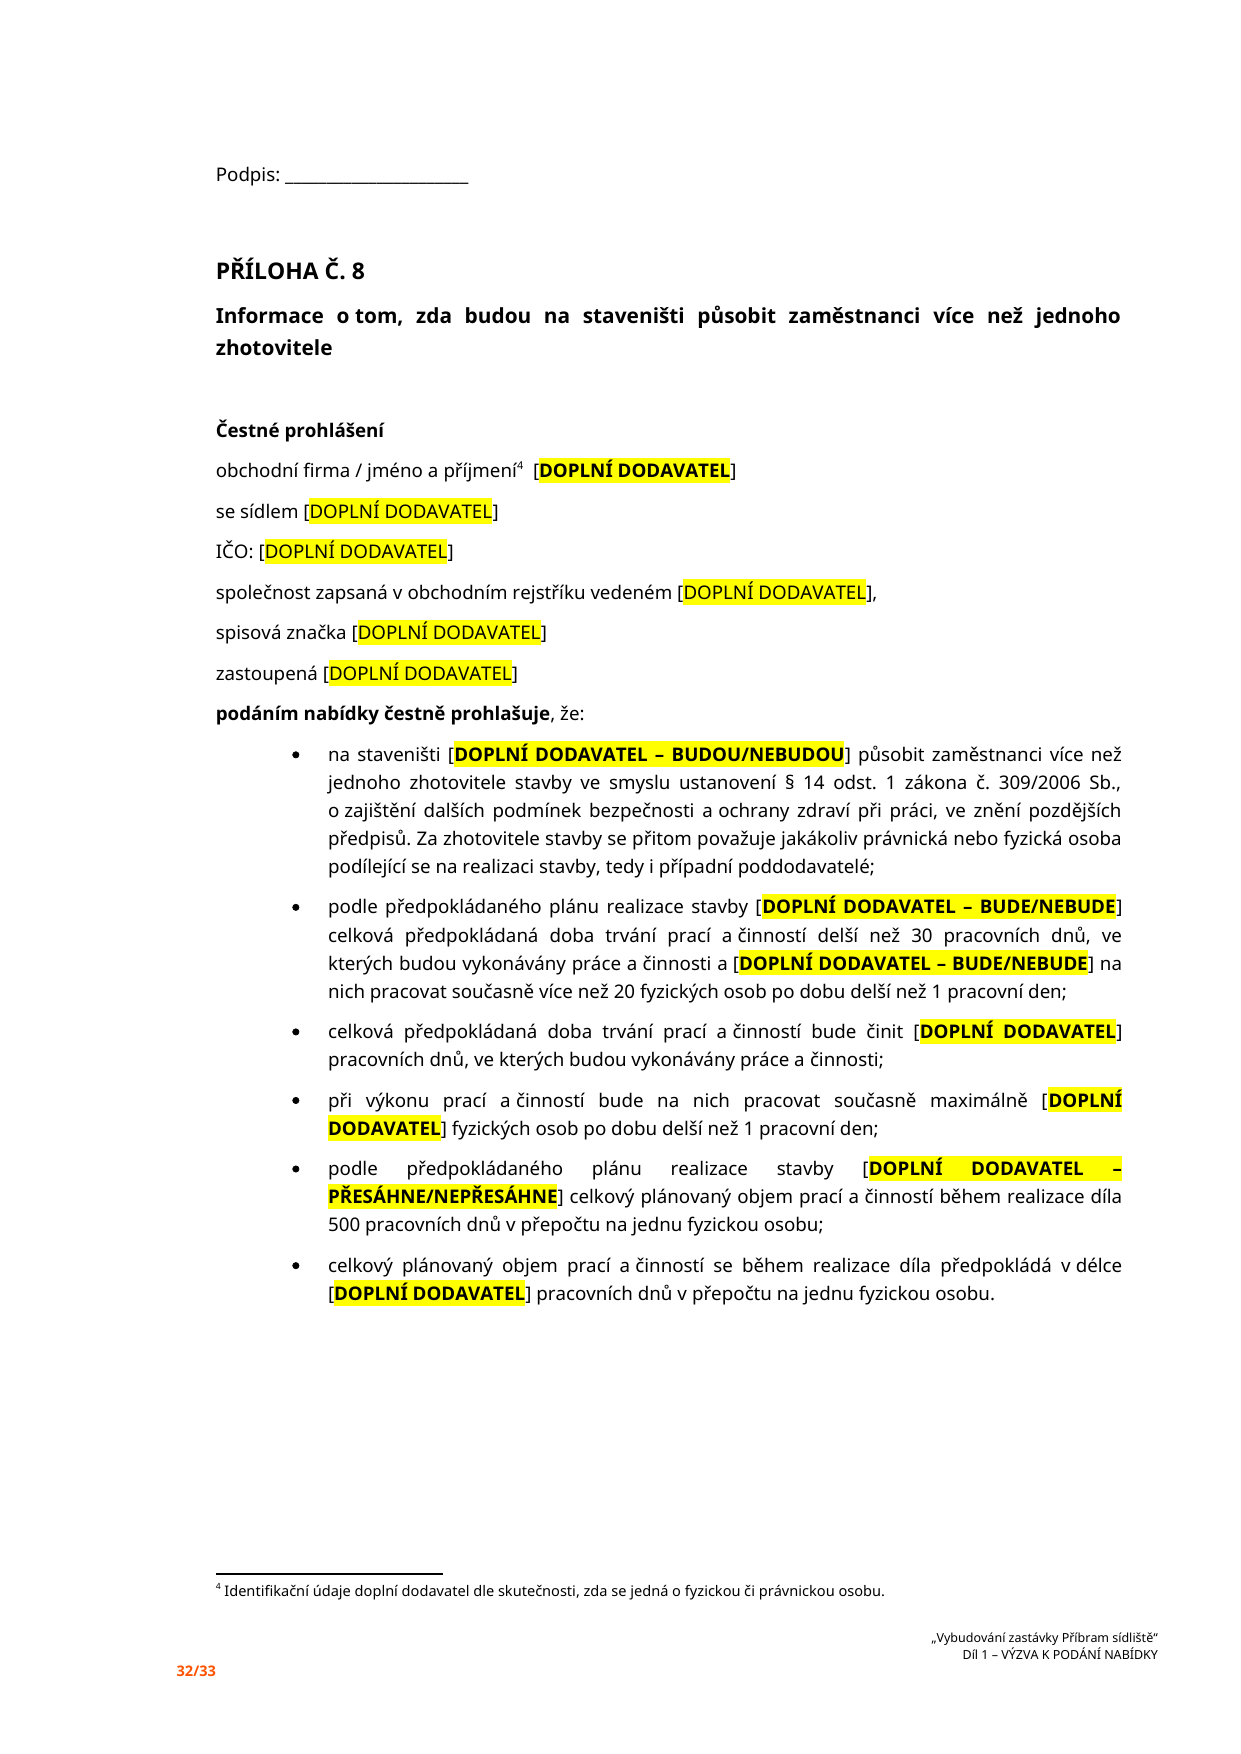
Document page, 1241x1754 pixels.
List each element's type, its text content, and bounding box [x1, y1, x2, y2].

text celková předpokládaná doba trvání prací a činností bude činit [DOPLNÍ DODAVATEL] pracovních dnů, ve kterých budou vykonávány práce a činnosti; [292, 1018, 1122, 1072]
text podle předpokládaného plánu realizace stavby [DOPLNÍ DODAVATEL – PŘESÁHNE/NEPŘESÁHNE] celkový plánovaný objem prací a činností během realizace díla 500 pracovních dnů v přepočtu na jednu fyzickou osobu; [292, 1156, 1122, 1237]
text zastoupená [DOPLNÍ DODAVATEL] [512, 660, 1122, 686]
text se sídlem [DOPLNÍ DODAVATEL] [216, 498, 309, 524]
text obchodní firma / jméno a příjmení [DOPLNÍ DODAVATEL] [730, 458, 1122, 483]
text Informace o tom, zda budou na staveništi působit zaměstnanci více než jednoho zhotovitele [216, 302, 1122, 361]
text na staveništi [DOPLNÍ DODAVATEL – BUDOU/NEBUDOU] působit zaměstnanci více než jednoho zhotovitele stavby ve smyslu ustanovení § 14 odst. 1 zákona č. 309/2006 Sb., o zajištění dalších podmínek bezpečnosti a ochrany zdraví při práci, ve znění pozdějších předpisů. Za zhotovitele stavby se přitom považuje jakákoliv právnická nebo fyzická osoba podílející se na realizaci stavby, tedy i případní poddodavatelé; [292, 741, 1122, 879]
text se sídlem [DOPLNÍ DODAVATEL] [492, 498, 1122, 524]
text Podpis: ______________________ [216, 161, 1122, 187]
text zastoupená [DOPLNÍ DODAVATEL] [216, 660, 329, 686]
text podáním nabídky čestně prohlašuje, že: [216, 701, 1122, 726]
text při výkonu prací a činností bude na nich pracovat současně maximálně [DOPLNÍ DODAVATEL] fyzických osob po dobu delší než 1 pracovní den; [292, 1087, 1122, 1141]
text spisová značka [DOPLNÍ DODAVATEL] [216, 620, 358, 645]
text celkový plánovaný objem prací a činností se během realizace díla předpokládá v délce [DOPLNÍ DODAVATEL] pracovních dnů v přepočtu na jednu fyzickou osobu. [292, 1252, 1122, 1306]
text IČO: [DOPLNÍ DODAVATEL] [447, 539, 1122, 564]
text podle předpokládaného plánu realizace stavby [DOPLNÍ DODAVATEL – BUDE/NEBUDE] celková předpokládaná doba trvání prací a činností delší než 30 pracovních dnů, ve kterých budou vykonávány práce a činnosti a [DOPLNÍ DODAVATEL – BUDE/NEBUDE] na nich pracovat současně více než 20 fyzických osob po dobu delší než 1 pracovní den; [292, 894, 1122, 1003]
text spisová značka [DOPLNÍ DODAVATEL] [541, 620, 1122, 645]
text společnost zapsaná v obchodním rejstříku vedeném [DOPLNÍ DODAVATEL], [216, 579, 683, 605]
text Příloha č. 8 [216, 255, 1122, 286]
text Čestné prohlášení [216, 417, 1122, 443]
text společnost zapsaná v obchodním rejstříku vedeném [DOPLNÍ DODAVATEL], [866, 579, 1122, 605]
text obchodní firma / jméno a příjmení [DOPLNÍ DODAVATEL] [216, 458, 539, 483]
